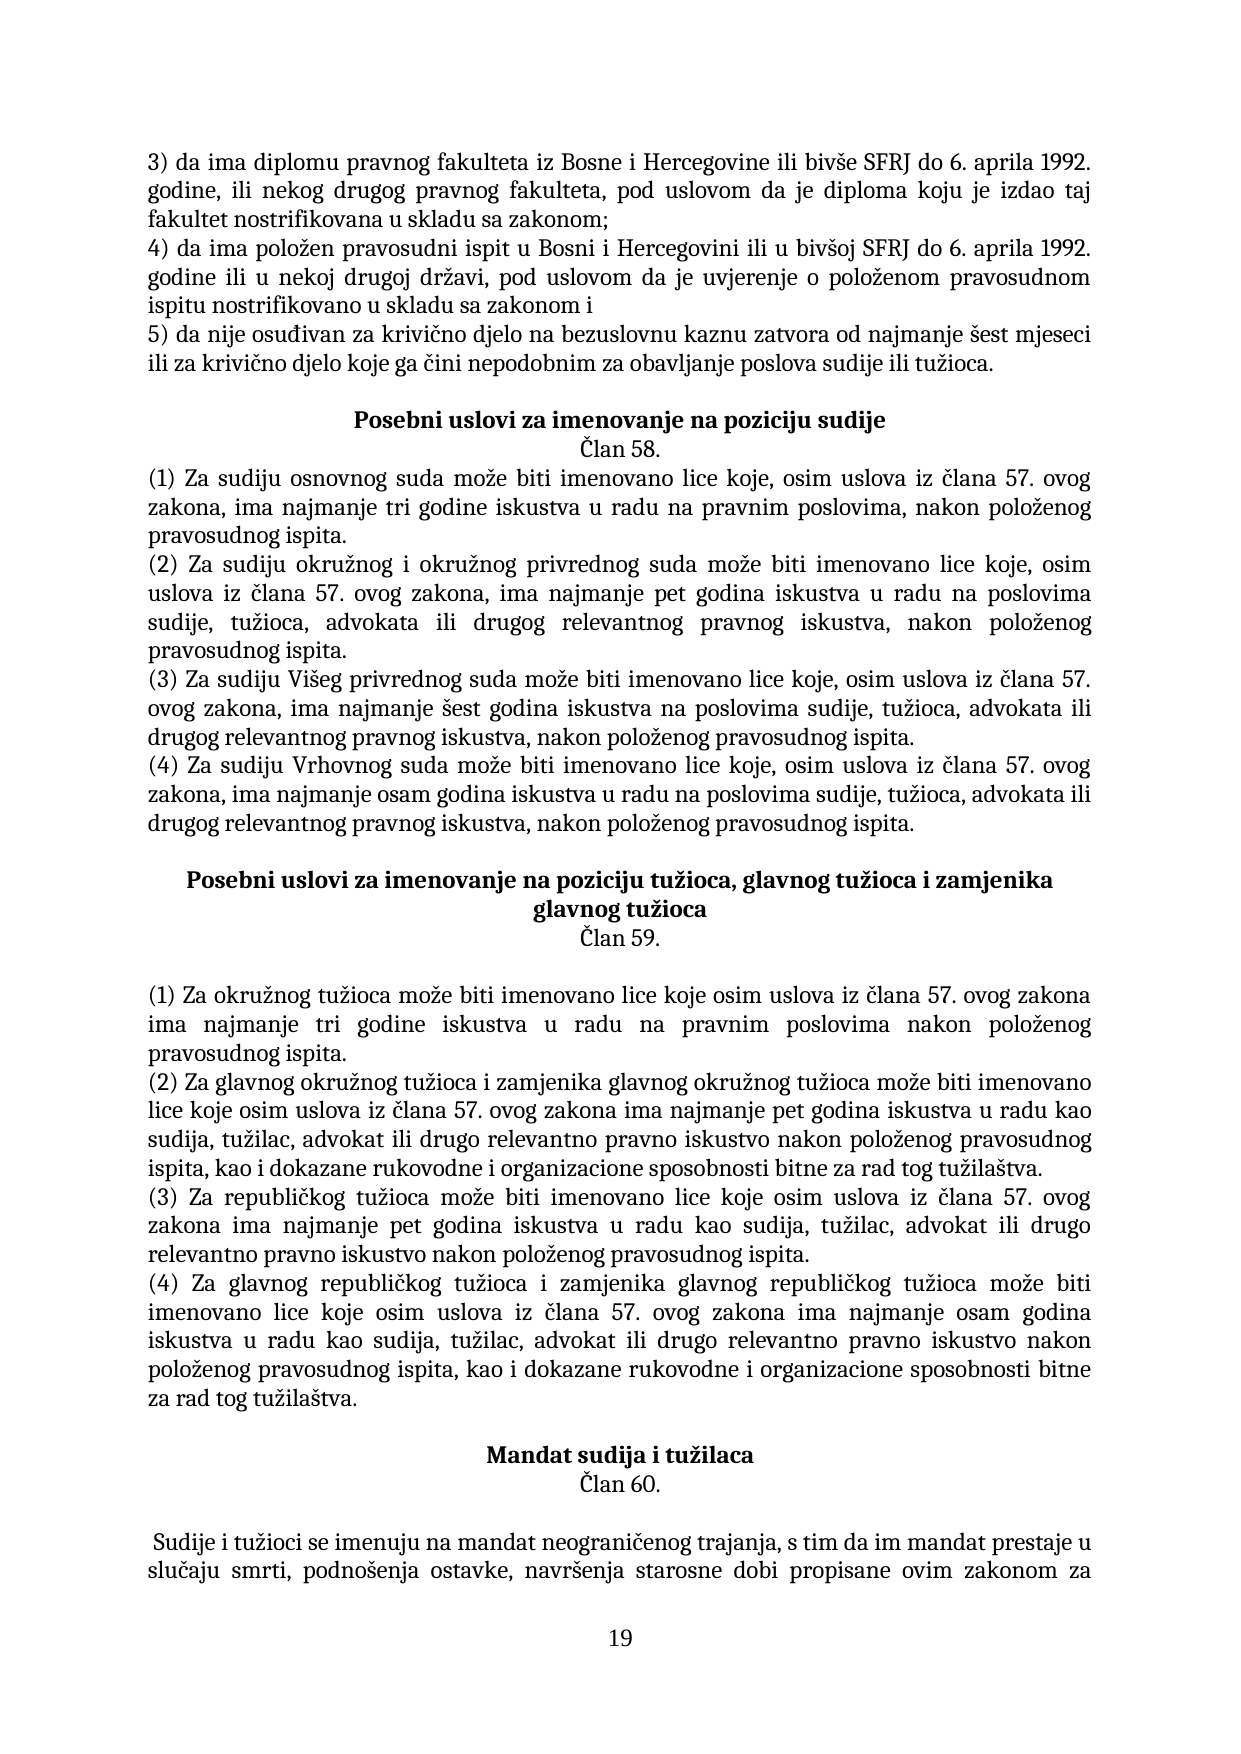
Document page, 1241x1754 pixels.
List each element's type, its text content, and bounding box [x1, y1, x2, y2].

text 3) da ima diplomu pravnog fakulteta iz Bosne i Hercegovine ili bivše SFRJ do 6. aprila 1992. godine, ili nekog drugog pravnog fakulteta, pod uslovom da je diploma koju je izdao taj fakultet nostrifikovana u skladu sa zakonom; [148, 148, 1093, 234]
text Posebni uslovi za imenovanje na poziciju tužioca, glavnog tužioca i zamjenika glavnog tužioca [148, 866, 1093, 924]
text (2) Za glavnog okružnog tužioca i zamjenika glavnog okružnog tužioca može biti imenovano lice koje osim uslova iz člana 57. ovog zakona ima najmanje pet godina iskustva u radu kao sudija, tužilac, advokat ili drugo relevantno pravno iskustvo nakon položenog pravosudnog ispita, kao i dokazane rukovodne i organizacione sposobnosti bitne za rad tog tužilaštva. [148, 1068, 1093, 1183]
text Član 60. [148, 1470, 1093, 1499]
text (3) Za republičkog tužioca može biti imenovano lice koje osim uslova iz člana 57. ovog zakona ima najmanje pet godina iskustva u radu kao sudija, tužilac, advokat ili drugo relevantno pravno iskustvo nakon položenog pravosudnog ispita. [148, 1183, 1093, 1269]
text Mandat sudija i tužilaca [148, 1441, 1093, 1470]
text (1) Za sudiju osnovnog suda može biti imenovano lice koje, osim uslova iz člana 57. ovog zakona, ima najmanje tri godine iskustva u radu na pravnim poslovima, nakon položenog pravosudnog ispita. [148, 464, 1093, 550]
text Član 59. [148, 924, 1093, 953]
text (4) Za sudiju Vrhovnog suda može biti imenovano lice koje, osim uslova iz člana 57. ovog zakona, ima najmanje osam godina iskustva u radu na poslovima sudije, tužioca, advokata ili drugog relevantnog pravnog iskustva, nakon položenog pravosudnog ispita. [148, 751, 1093, 838]
text (1) Za okružnog tužioca može biti imenovano lice koje osim uslova iz člana 57. ovog zakona ima najmanje tri godine iskustva u radu na pravnim poslovima nakon položenog pravosudnog ispita. [148, 981, 1093, 1068]
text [148, 1528, 1093, 1585]
text Posebni uslovi za imenovanje na poziciju sudije [148, 406, 1093, 435]
text (4) Za glavnog republičkog tužioca i zamjenika glavnog republičkog tužioca može biti imenovano lice koje osim uslova iz člana 57. ovog zakona ima najmanje osam godina iskustva u radu kao sudija, tužilac, advokat ili drugo relevantno pravno iskustvo nakon položenog pravosudnog ispita, kao i dokazane rukovodne i organizacione sposobnosti bitne za rad tog tužilaštva. [148, 1269, 1093, 1413]
text (3) Za sudiju Višeg privrednog suda može biti imenovano lice koje, osim uslova iz člana 57. ovog zakona, ima najmanje šest godina iskustva na poslovima sudije, tužioca, advokata ili drugog relevantnog pravnog iskustva, nakon položenog pravosudnog ispita. [148, 665, 1093, 751]
text 4) da ima položen pravosudni ispit u Bosni i Hercegovini ili u bivšoj SFRJ do 6. aprila 1992. godine ili u nekoj drugoj državi, pod uslovom da je uvjerenje o položenom pravosudnom ispitu nostrifikovano u skladu sa zakonom i [148, 234, 1093, 320]
text Član 58. [148, 435, 1093, 464]
text (2) Za sudiju okružnog i okružnog privrednog suda može biti imenovano lice koje, osim uslova iz člana 57. ovog zakona, ima najmanje pet godina iskustva u radu na poslovima sudije, tužioca, advokata ili drugog relevantnog pravnog iskustva, nakon položenog pravosudnog ispita. [148, 550, 1093, 665]
text 5) da nije osuđivan za krivično djelo na bezuslovnu kaznu zatvora od najmanje šest mjeseci ili za krivično djelo koje ga čini nepodobnim za obavljanje poslova sudije ili tužioca. [148, 320, 1093, 378]
